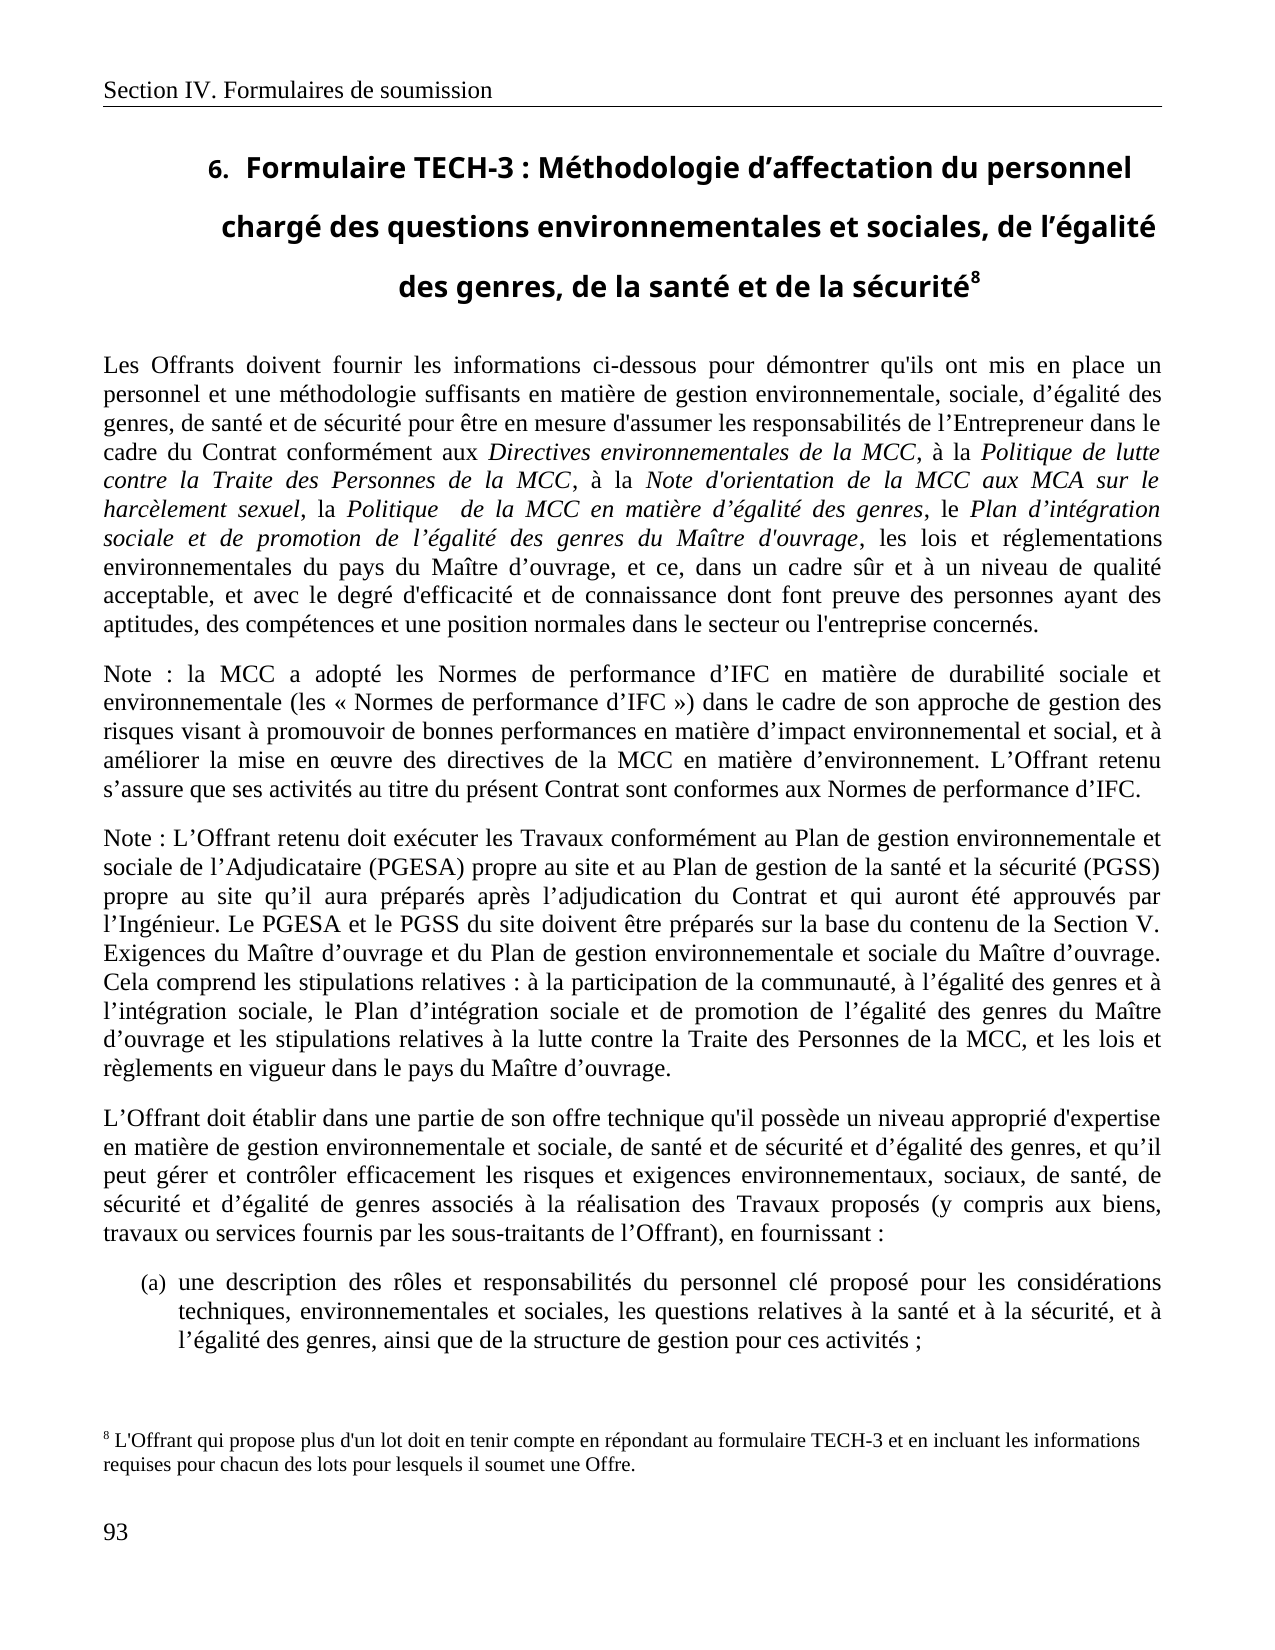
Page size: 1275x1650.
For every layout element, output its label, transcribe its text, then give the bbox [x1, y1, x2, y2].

text Note : L’Offrant retenu doit exécuter les Travaux conformément au Plan de gestion environnementale et sociale de l’Adjudicataire (PGESA) propre au site et au Plan de gestion de la santé et la sécurité (PGSS) propre au site qu’il aura préparés après l’adjudication du Contrat et qui auront été approuvés par l’Ingénieur. Le PGESA et le PGSS du site doivent être préparés sur la base du contenu de la Section V. Exigences du Maître d’ouvrage et du Plan de gestion environnementale et sociale du Maître d’ouvrage. Cela comprend les stipulations relatives : à la participation de la communauté, à l’égalité des genres et à l’intégration sociale, le Plan d’intégration sociale et de promotion de l’égalité des genres du Maître d’ouvrage et les stipulations relatives à la lutte contre la Traite des Personnes de la MCC, et les lois et règlements en vigueur dans le pays du Maître d’ouvrage. [103, 823, 1162, 1082]
subtitle Formulaire TECH-3 : Méthodologie d’affectation du personnel chargé des questions environnementales et sociales, de l’égalité des genres, de la santé et de la sécurité [178, 147, 1162, 306]
text Note : la MCC a adopté les Normes de performance d’IFC en matière de durabilité sociale et environnementale (les « Normes de performance d’IFC ») dans le cadre de son approche de gestion des risques visant à promouvoir de bonnes performances en matière d’impact environnemental et social, et à améliorer la mise en œuvre des directives de la MCC en matière d’environnement. L’Offrant retenu s’assure que ses activités au titre du présent Contrat sont conformes aux Normes de performance d’IFC. [103, 659, 1162, 802]
text L’Offrant doit établir dans une partie de son offre technique qu'il possède un niveau approprié d'expertise en matière de gestion environnementale et sociale, de santé et de sécurité et d’égalité des genres, et qu’il peut gérer et contrôler efficacement les risques et exigences environnementaux, sociaux, de santé, de sécurité et d’égalité de genres associés à la réalisation des Travaux proposés (y compris aux biens, travaux ou services fournis par les sous-traitants de l’Offrant), en fournissant : [103, 1103, 1162, 1247]
text Les Offrants doivent fournir les informations ci-dessous pour démontrer qu'ils ont mis en place un personnel et une méthodologie suffisants en matière de gestion environnementale, sociale, d’égalité des genres, de santé et de sécurité pour être en mesure d'assumer les responsabilités de l’Entrepreneur dans le cadre du Contrat conformément aux Directives environnementales de la MCC, à la Politique de lutte contre la Traite des Personnes de la MCC, à la Note d'orientation de la MCC aux MCA sur le harcèlement sexuel, la Politique de la MCC en matière d’égalité des genres, le Plan d’intégration sociale et de promotion de l’égalité des genres du Maître d'ouvrage, les lois et réglementations environnementales du pays du Maître d’ouvrage, et ce, dans un cadre sûr et à un niveau de qualité acceptable, et avec le degré d'efficacité et de connaissance dont font preuve des personnes ayant des aptitudes, des compétences et une position normales dans le secteur ou l'entreprise concernés. [103, 350, 1162, 638]
list une description des rôles et responsabilités du personnel clé proposé pour les considérations techniques, environnementales et sociales, les questions relatives à la santé et à la sécurité, et à l’égalité des genres, ainsi que de la structure de gestion pour ces activités ; [141, 1267, 1162, 1354]
